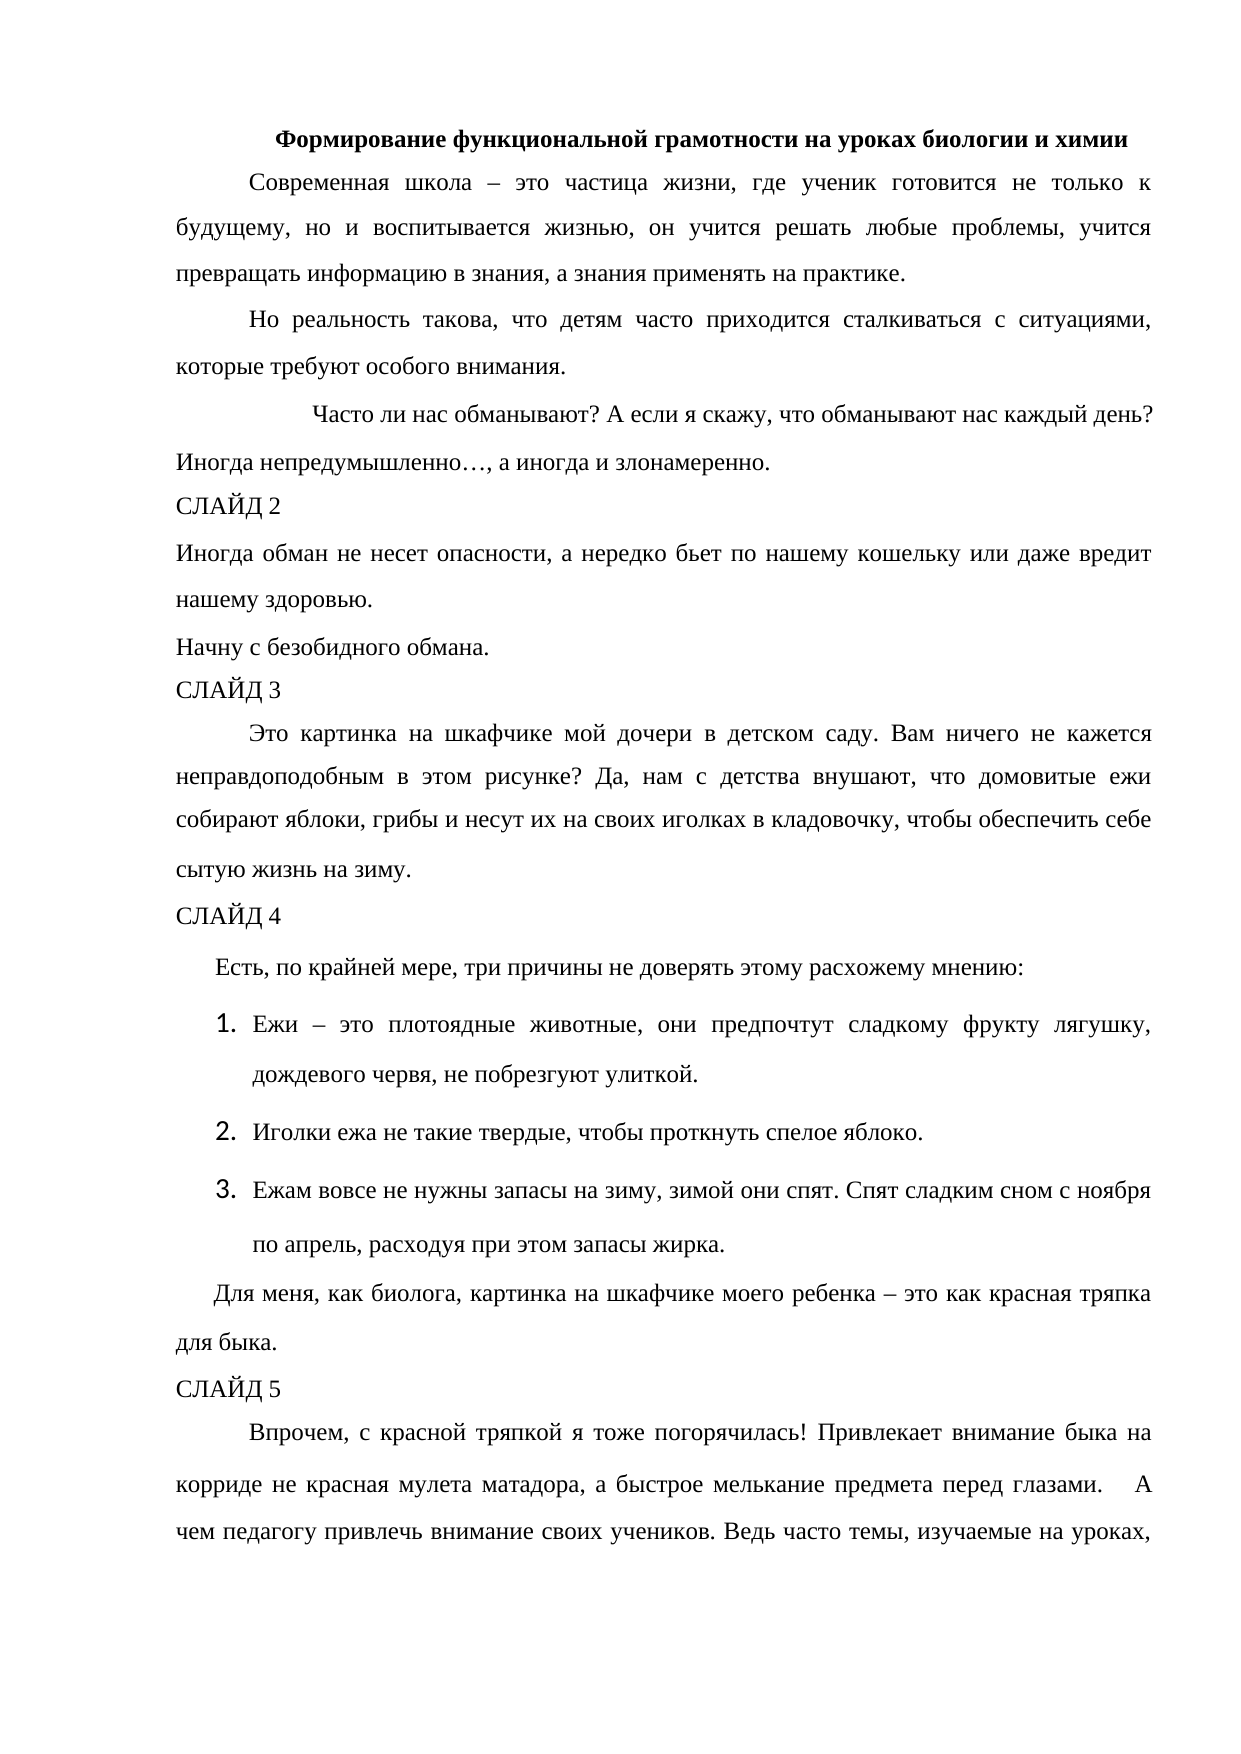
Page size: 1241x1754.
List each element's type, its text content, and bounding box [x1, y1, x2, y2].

text Современная школа – это частица жизни, где ученик готовится не только к будущему, но и воспитывается жизнью, он учится решать любые проблемы, учится превращать информацию в знания, а знания применять на практике. [176, 167, 1152, 287]
list Ежи – это плотоядные животные, они предпочтут сладкому фрукту лягушку, дождевого червя, не побрезгуют улиткой. [215, 1004, 1152, 1090]
text Это картинка на шкафчике мой дочери в детском саду. Вам ничего не кажется неправдоподобным в этом рисунке? Да, нам с детства внушают, что домовитые ежи собирают яблоки, грибы и несут их на своих иголках в кладовочку, чтобы обеспечить себе сытую жизнь на зиму. [176, 718, 1152, 883]
text Но реальность такова, что детям часто приходится сталкиваться с ситуациями, которые требуют особого внимания. [176, 304, 1152, 380]
text СЛАЙД 5 [176, 1374, 1152, 1403]
text Для меня, как биолога, картинка на шкафчике моего ребенка – это как красная тряпка для быка. [176, 1278, 1152, 1357]
list Ежам вовсе не нужны запасы на зиму, зимой они спят. Спят сладким сном с ноября по апрель, расходуя при этом запасы жирка. [215, 1171, 1152, 1258]
text Начну с безобидного обмана. [176, 632, 1153, 661]
list Иголки ежа не такие твердые, чтобы проткнуть спелое яблоко. [215, 1112, 1152, 1147]
text Иногда непредумышленно…, а иногда и злонамеренно. [176, 447, 1152, 475]
text Часто ли нас обманывают? А если я скажу, что обманывают нас каждый день? [177, 399, 1154, 428]
text СЛАЙД 4 [176, 901, 1152, 929]
text Формирование функциональной грамотности на уроках биологии и химии [275, 124, 1153, 153]
text Иногда обман не несет опасности, а нередко бьет по нашему кошельку или даже вредит нашему здоровью. [176, 538, 1152, 614]
text СЛАЙД 3 [176, 675, 1152, 704]
text СЛАЙД 2 [176, 491, 1152, 520]
text Есть, по крайней мере, три причины не доверять этому расхожему мнению: [215, 952, 1152, 980]
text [176, 1417, 1152, 1544]
